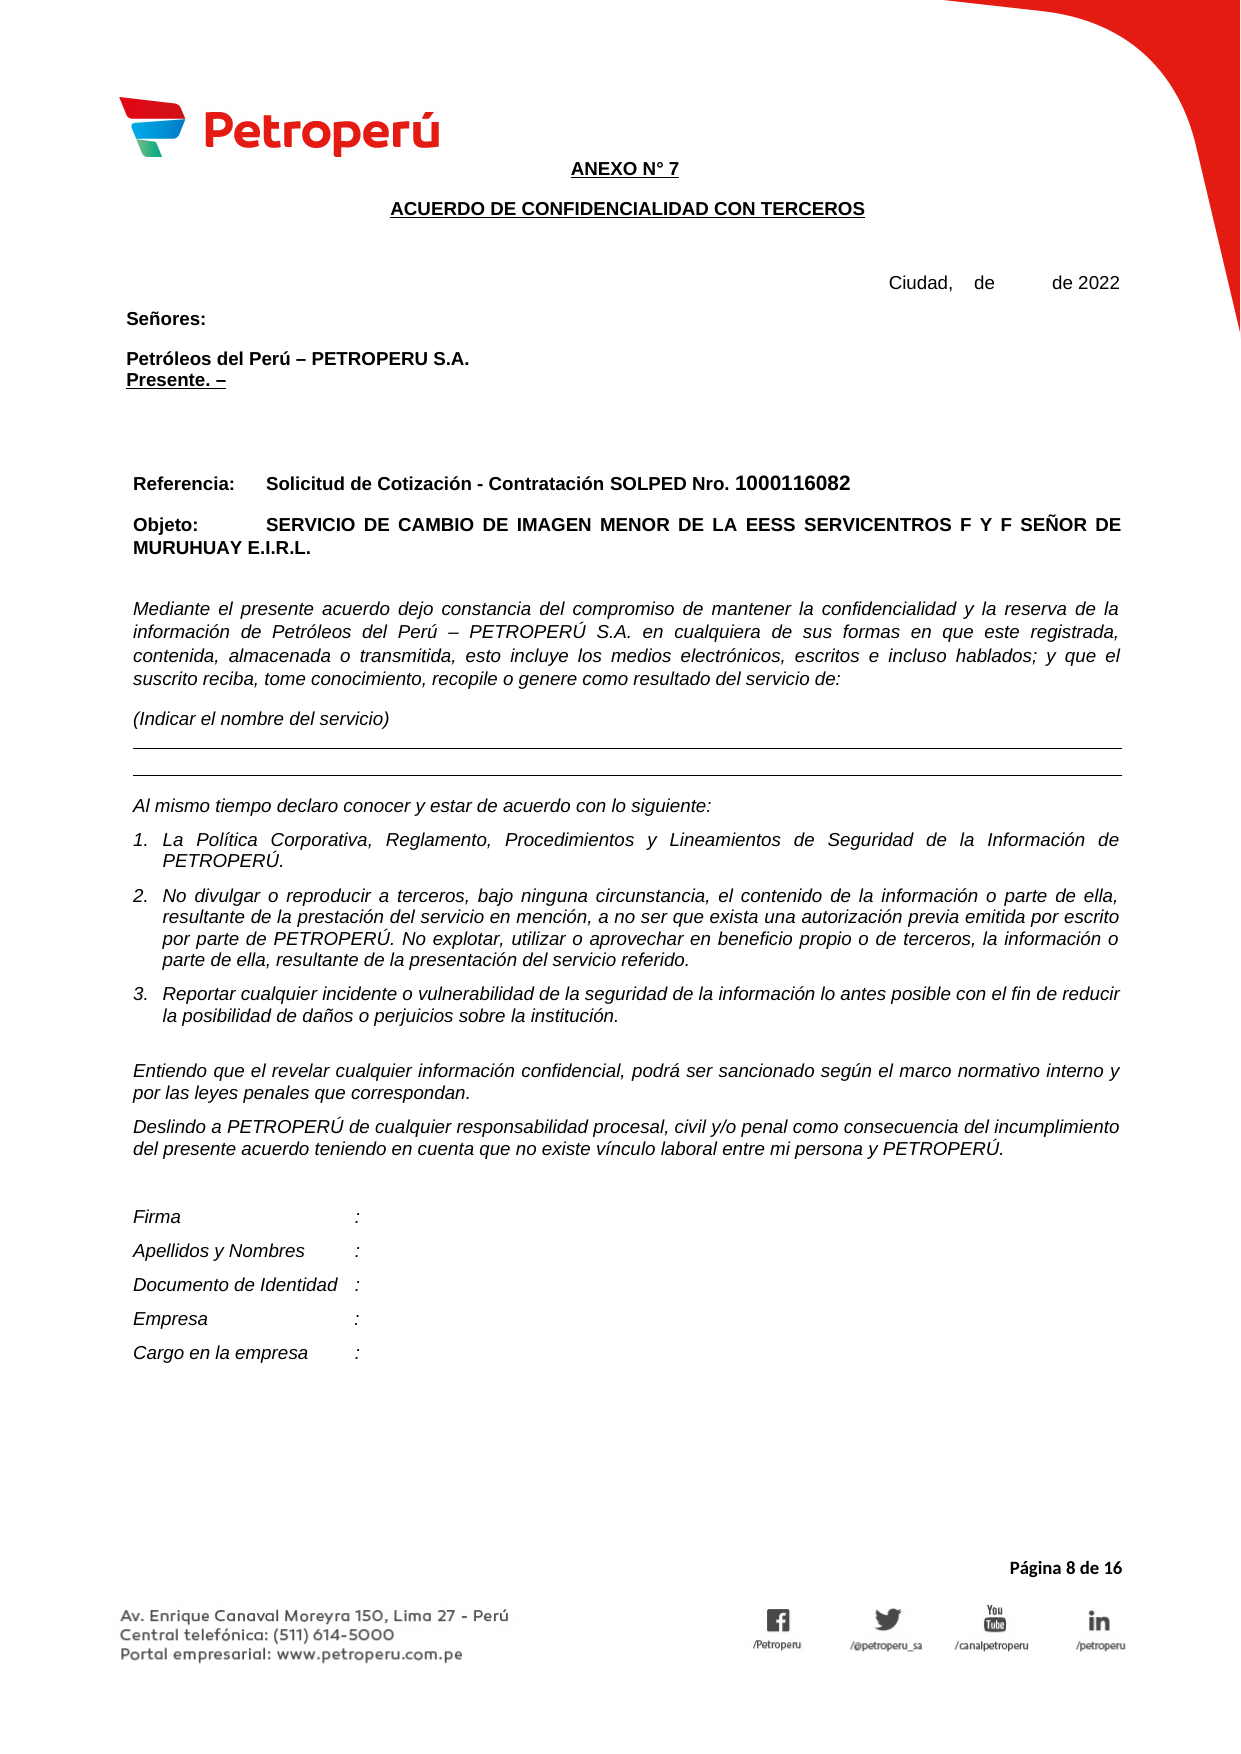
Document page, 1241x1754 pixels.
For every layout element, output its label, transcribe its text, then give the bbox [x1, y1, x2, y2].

text Documento de Identidad : [133, 1274, 1122, 1295]
list Reportar cualquier incidente o vulnerabilidad de la seguridad de la información lo antes posible con el fin de reducir la posibilidad de daños o perjuicios sobre la institución. [133, 983, 1122, 1026]
text Mediante el presente acuerdo dejo constancia del compromiso de mantener la confidencialidad y la reserva de la información de Petróleos del Perú – PETROPERÚ S.A. en cualquiera de sus formas en que este registrada, contenida, almacenada o transmitida, esto incluye los medios electrónicos, escritos e incluso hablados; y que el suscrito reciba, tome conocimiento, recopile o genere como resultado del servicio de: [133, 598, 1122, 689]
text Firma : [133, 1206, 1122, 1227]
text Señores: [126, 308, 1120, 329]
text (Indicar el nombre del servicio) [133, 708, 1122, 729]
text Petróleos del Perú – PETROPERU S.A. [126, 348, 1120, 369]
text Apellidos y Nombres : [133, 1240, 1122, 1261]
text Al mismo tiempo declaro conocer y estar de acuerdo con lo siguiente: [103, 795, 1122, 816]
list La Política Corporativa, Reglamento, Procedimientos y Lineamientos de Seguridad de la Información de PETROPERÚ. [133, 829, 1122, 872]
list No divulgar o reproducir a terceros, bajo ninguna circunstancia, el contenido de la información o parte de ella, resultante de la prestación del servicio en mención, a no ser que exista una autorización previa emitida por escrito por parte de PETROPERÚ. No explotar, utilizar o aprovechar en beneficio propio o de terceros, la información o parte de ella, resultante de la presentación del servicio referido. [133, 884, 1122, 971]
text Objeto: SERVICIO DE CAMBIO DE IMAGEN MENOR DE LA EESS SERVICENTROS F Y F SEÑOR DE MURUHUAY E.I.R.L. [133, 513, 1122, 558]
text Ciudad, de de 2022 [724, 272, 1120, 293]
text Presente. – [126, 369, 1120, 391]
picture [1, 0, 1241, 350]
text ANEXO N° 7 [133, 158, 1117, 180]
text Empresa : [133, 1308, 1122, 1329]
text Referencia: Solicitud de Cotización - Contratación SOLPED Nro. 1000116082 [133, 471, 1122, 494]
text Entiendo que el revelar cualquier información confidencial, podrá ser sancionado según el marco normativo interno y por las leyes penales que correspondan. [133, 1060, 1122, 1103]
text ACUERDO DE CONFIDENCIALIDAD CON TERCEROS [133, 198, 1122, 219]
text Cargo en la empresa : [133, 1342, 1122, 1363]
text Deslindo a PETROPERÚ de cualquier responsabilidad procesal, civil y/o penal como consecuencia del incumplimiento del presente acuerdo teniendo en cuenta que no existe vínculo laboral entre mi persona y PETROPERÚ. [133, 1116, 1122, 1159]
picture [1, 1596, 1241, 1751]
